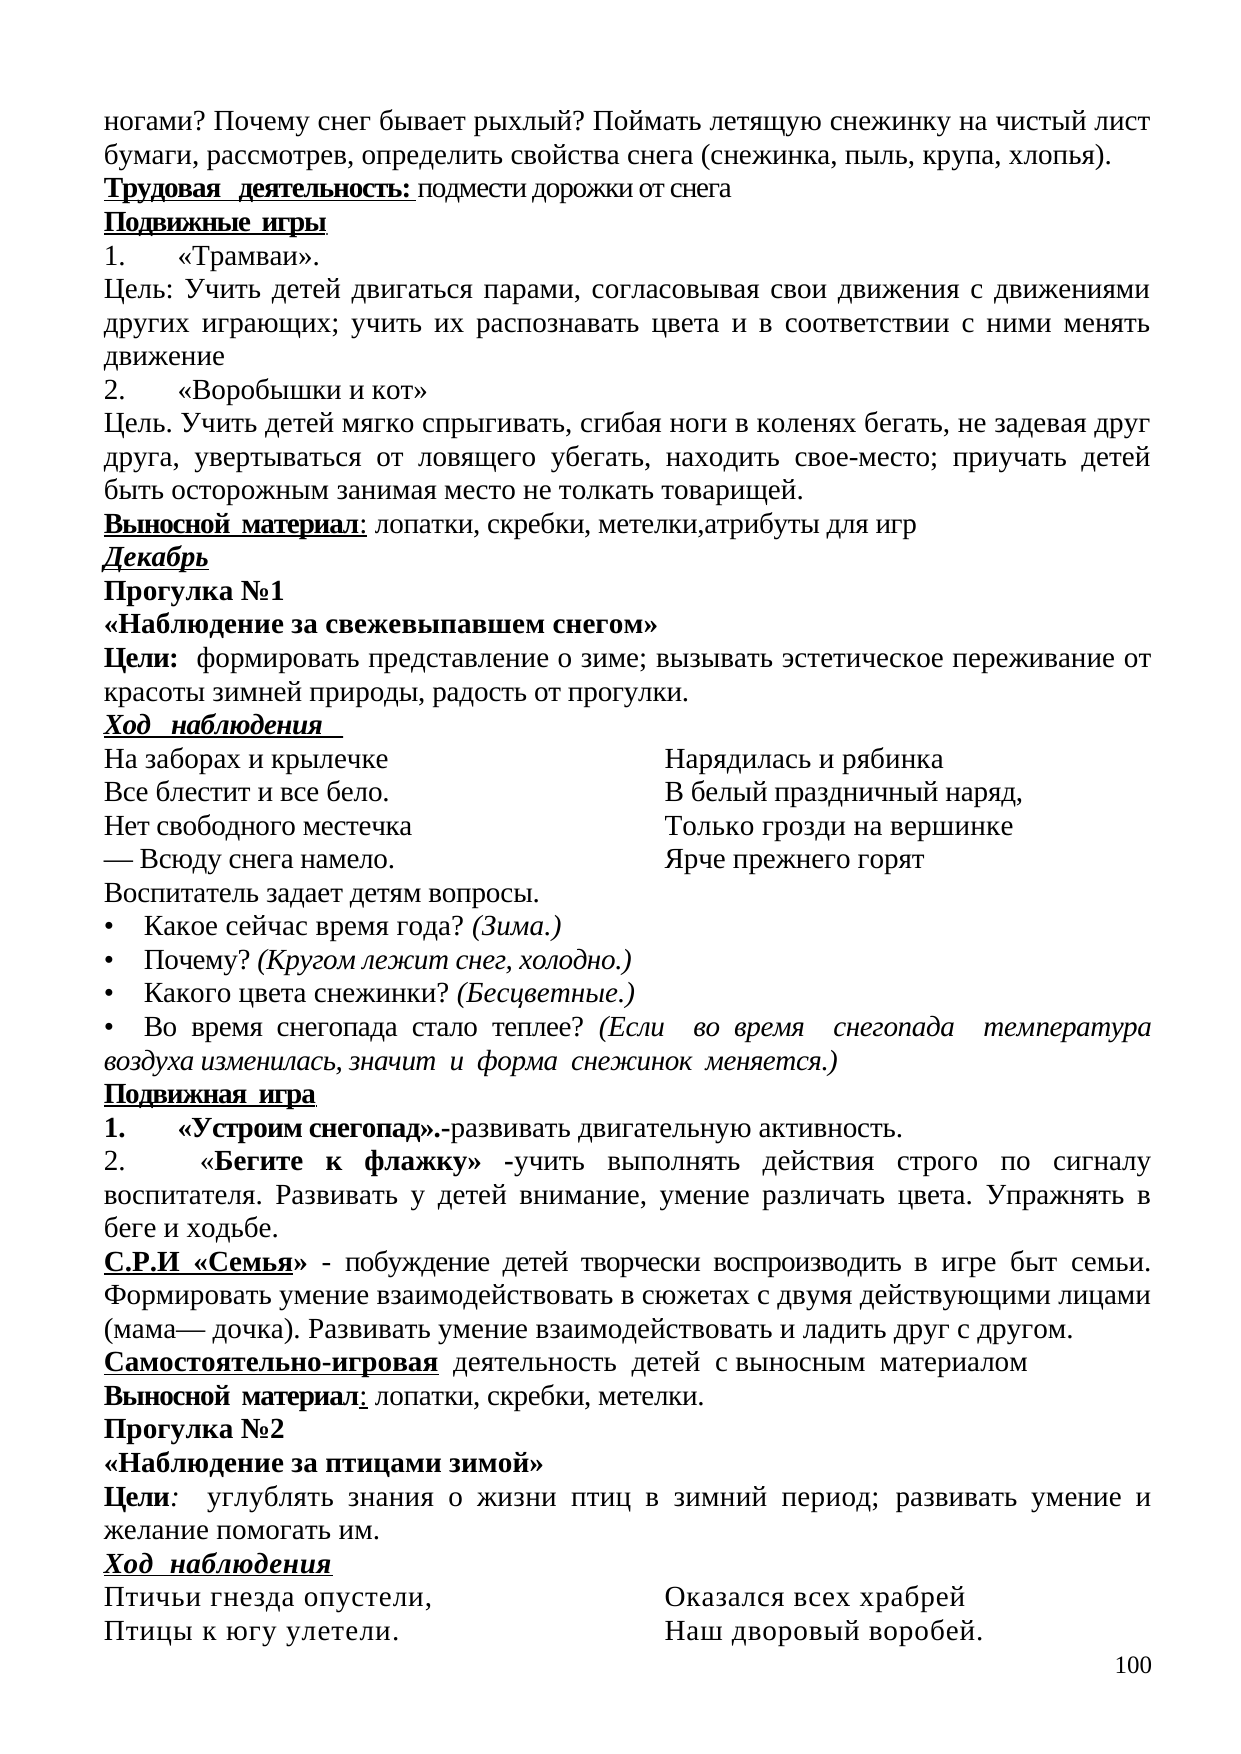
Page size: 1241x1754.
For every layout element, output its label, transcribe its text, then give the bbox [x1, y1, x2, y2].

text Воспитатель задает детям вопросы. [103, 875, 1152, 908]
text Только грозди на вершинке [664, 808, 1152, 841]
text С.Р.И «Семья» - побуждение детей творчески воспроизводить в игре быт семьи. Формировать умение взаимодействовать в сюжетах с двумя действующими лицами (мама— дочка). Развивать умение взаимодействовать и ладить друг с другом. [103, 1244, 1152, 1344]
text Самостоятельно-игровая деятельность детей с выносным материалом [103, 1344, 1152, 1378]
text Оказался всех храбрей [664, 1579, 1152, 1613]
text Цель. Учить детей мягко спрыгивать, сгибая ноги в коленях бегать, не задевая друг друга, увертываться от ловящего убегать, находить свое-место; приучать детей быть осторожным занимая место не толкать товарищей. [103, 405, 1152, 506]
text Ход наблюдения [103, 707, 1152, 741]
list «Бегите к флажку» -учить выполнять действия строго по сигналу воспитателя. Развивать у детей внимание, умение различать цвета. Упражнять в беге и ходьбе. [103, 1143, 1152, 1244]
text Нет свободного местечка [103, 808, 591, 841]
text Цели: углублять знания о жизни птиц в зимний период; развивать умение и желание помогать им. [103, 1479, 1152, 1546]
text Подвижная игра [103, 1076, 1152, 1110]
text Цели: формировать представление о зиме; вызывать эстетическое переживание от красоты зимней природы, радость от прогулки. [103, 640, 1152, 707]
list Какого цвета снежинки? (Бесцветные.) [103, 976, 1152, 1009]
text «Наблюдение за свежевыпавшем снегом» [103, 607, 1152, 640]
list «Трамваи». [103, 238, 1152, 271]
text Цель: Учить детей двигаться парами, согласовывая свои движения с движениями других играющих; учить их распознавать цвета и в соответствии с ними менять движение [103, 271, 1152, 372]
text Прогулка №2 [103, 1412, 1152, 1445]
text Выносной материал: лопатки, скребки, метелки. [103, 1378, 1152, 1412]
text Все блестит и все бело. [103, 774, 591, 808]
text Выносной материал: лопатки, скребки, метелки,атрибуты для игр [103, 506, 1152, 539]
list Какое сейчас время года? (Зима.) [103, 908, 1152, 942]
text Подвижные игры [103, 204, 1152, 238]
text Ярче прежнего горят [664, 841, 1152, 875]
text В белый праздничный наряд, [664, 774, 1152, 808]
text Нарядилась и рябинка [664, 741, 1152, 774]
list «Устроим снегопад».-развивать двигательную активность. [103, 1110, 1152, 1143]
text Птицы к югу улетели. [103, 1613, 591, 1646]
text — Всюду снега намело. [103, 841, 591, 875]
text Наш дворовый воробей. [664, 1613, 1152, 1646]
text Трудовая деятельность: подмести дорожки от снега [103, 171, 1152, 204]
list Почему? (Кругом лежит снег, холодно.) [103, 942, 1152, 976]
list Во время снегопада стало теплее? (Если во время снегопада температура воздуха изменилась, значит и форма снежинок меняется.) [103, 1009, 1152, 1076]
text «Наблюдение за птицами зимой» [103, 1445, 1152, 1479]
text Птичьи гнезда опустели, [103, 1579, 591, 1613]
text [103, 103, 1152, 171]
list «Воробышки и кот» [103, 372, 1152, 405]
text Декабрь [103, 539, 1152, 573]
text На заборах и крылечке [103, 741, 591, 774]
text Ход наблюдения [103, 1546, 1152, 1579]
text Прогулка №1 [103, 573, 1152, 607]
